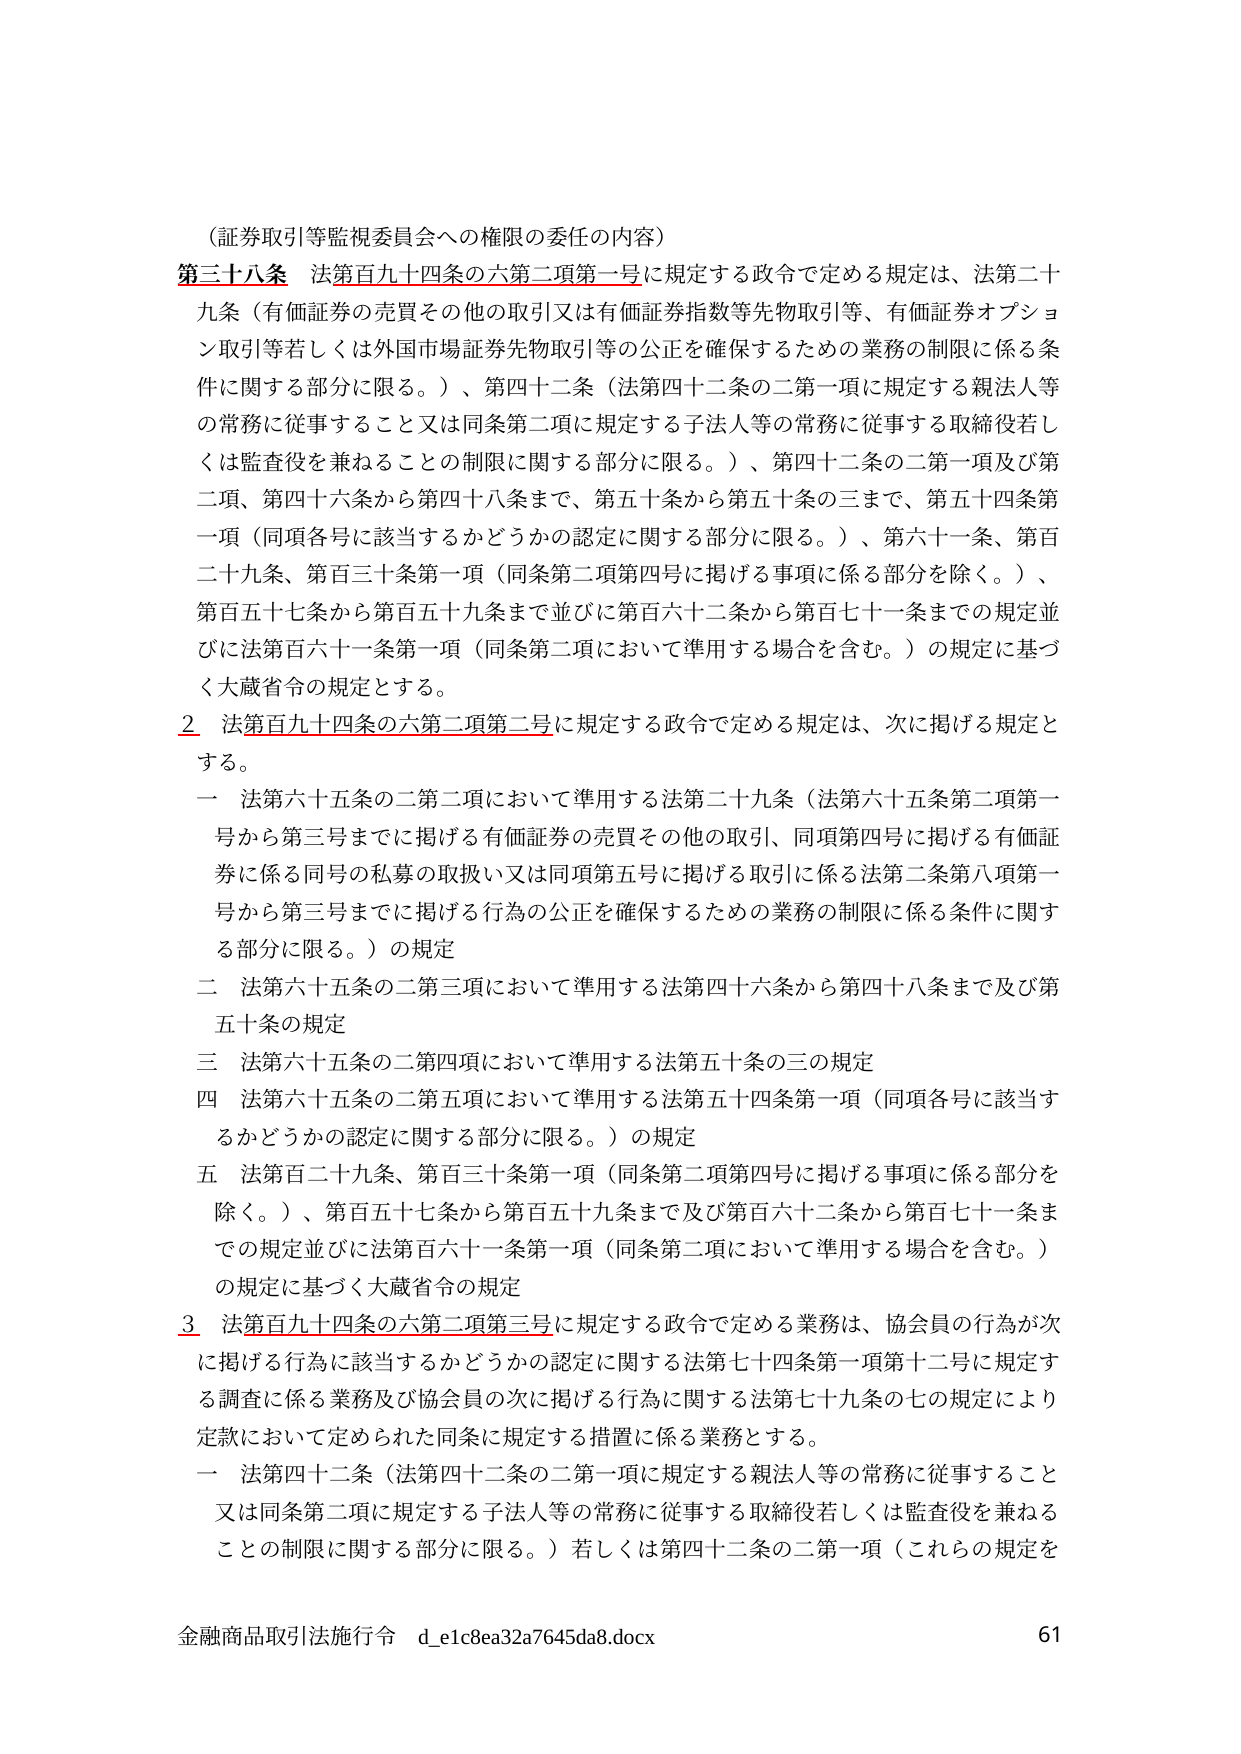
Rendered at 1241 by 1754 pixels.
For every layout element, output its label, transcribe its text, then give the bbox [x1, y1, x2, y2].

text ３ 法第百九十四条の六第二項第三号に規定する政令で定める業務は、協会員の行為が次に掲げる行為に該当するかどうかの認定に関する法第七十四条第一項第十二号に規定する調査に係る業務及び協会員の次に掲げる行為に関する法第七十九条の七の規定により定款において定められた同条に規定する措置に係る業務とする。 [177, 1304, 1063, 1454]
text （証券取引等監視委員会への権限の委任の内容） [196, 217, 1063, 254]
text 五 法第百二十九条、第百三十条第一項（同条第二項第四号に掲げる事項に係る部分を除く。）、第百五十七条から第百五十九条まで及び第百六十二条から第百七十一条までの規定並びに法第百六十一条第一項（同条第二項において準用する場合を含む。）の規定に基づく大蔵省令の規定 [196, 1154, 1063, 1304]
text ２ 法第百九十四条の六第二項第二号に規定する政令で定める規定は、次に掲げる規定とする。 [177, 704, 1063, 779]
text 第三十八条 法第百九十四条の六第二項第一号に規定する政令で定める規定は、法第二十九条（有価証券の売買その他の取引又は有価証券指数等先物取引等、有価証券オプション取引等若しくは外国市場証券先物取引等の公正を確保するための業務の制限に係る条件に関する部分に限る。）、第四十二条（法第四十二条の二第一項に規定する親法人等の常務に従事すること又は同条第二項に規定する子法人等の常務に従事する取締役若しくは監査役を兼ねることの制限に関する部分に限る。）、第四十二条の二第一項及び第二項、第四十六条から第四十八条まで、第五十条から第五十条の三まで、第五十四条第一項（同項各号に該当するかどうかの認定に関する部分に限る。）、第六十一条、第百二十九条、第百三十条第一項（同条第二項第四号に掲げる事項に係る部分を除く。）、第百五十七条から第百五十九条まで並びに第百六十二条から第百七十一条までの規定並びに法第百六十一条第一項（同条第二項において準用する場合を含む。）の規定に基づく大蔵省令の規定とする。 [177, 254, 1063, 704]
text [196, 1454, 1063, 1567]
text 三 法第六十五条の二第四項において準用する法第五十条の三の規定 [196, 1042, 1063, 1079]
text 四 法第六十五条の二第五項において準用する法第五十四条第一項（同項各号に該当するかどうかの認定に関する部分に限る。）の規定 [196, 1079, 1063, 1154]
text 一 法第六十五条の二第二項において準用する法第二十九条（法第六十五条第二項第一号から第三号までに掲げる有価証券の売買その他の取引、同項第四号に掲げる有価証券に係る同号の私募の取扱い又は同項第五号に掲げる取引に係る法第二条第八項第一号から第三号までに掲げる行為の公正を確保するための業務の制限に係る条件に関する部分に限る。）の規定 [196, 779, 1063, 967]
text 二 法第六十五条の二第三項において準用する法第四十六条から第四十八条まで及び第五十条の規定 [196, 967, 1063, 1042]
